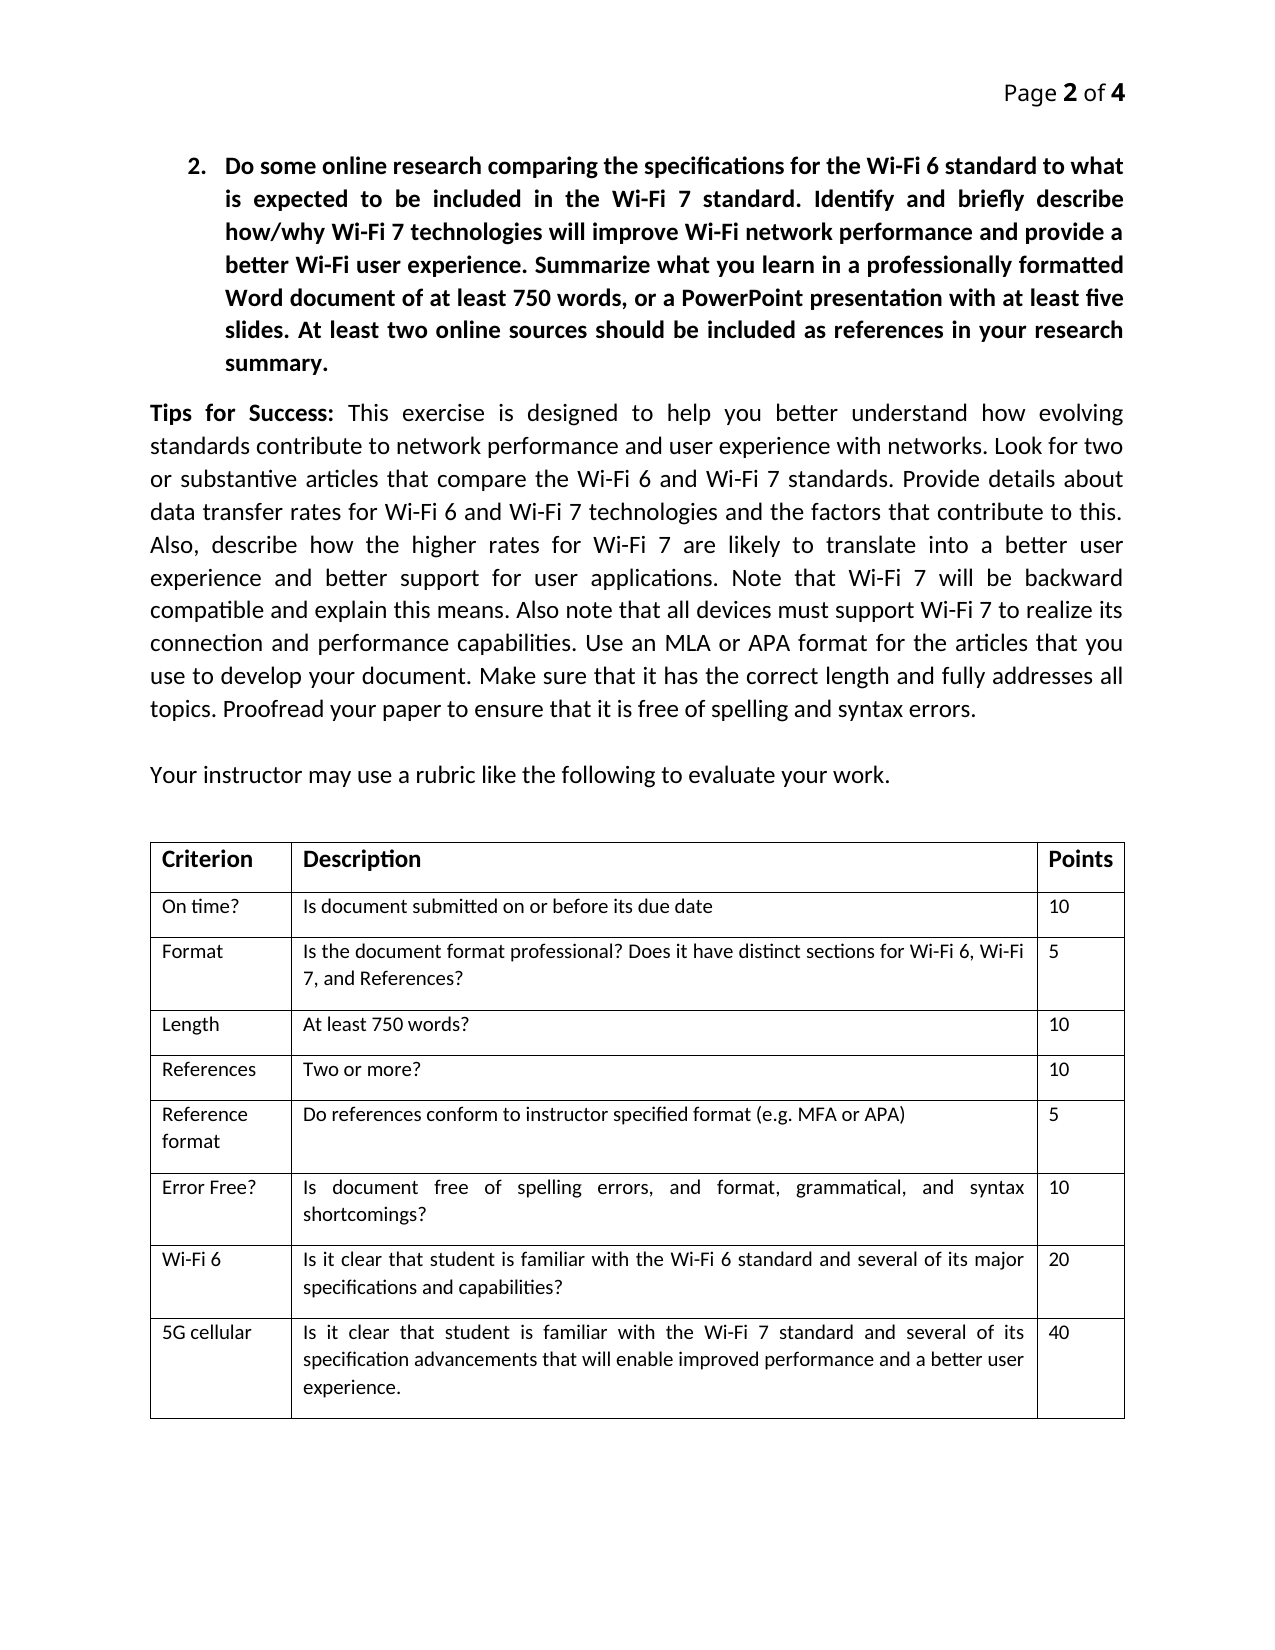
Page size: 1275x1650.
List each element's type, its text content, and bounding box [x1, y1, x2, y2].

table_cell Reference format [151, 1101, 291, 1173]
table_cell Is it clear that student is familiar with the Wi-Fi 7 standard and several of its specification advancements that will enable improved performance and a better user experience. [292, 1319, 1037, 1418]
table_header Criterion [151, 843, 291, 892]
text Your instructor may use a rubric like the following to evaluate your work. [150, 759, 1125, 790]
table_cell On time? [151, 893, 291, 937]
table_cell 40 [1038, 1319, 1124, 1418]
table_cell Length [151, 1011, 291, 1055]
table_header Points [1038, 843, 1124, 892]
table_cell At least 750 words? [292, 1011, 1037, 1055]
table_cell Format [151, 938, 291, 1010]
list Do some online research comparing the specifications for the Wi-Fi 6 standard to what is expected to be included in the Wi-Fi 7 standard. Identify and briefly describe how/why Wi-Fi 7 technologies will improve Wi-Fi network performance and provide a better Wi-Fi user experience. Summarize what you learn in a professionally formatted Word document of at least 750 words, or a PowerPoint presentation with at least five slides. At least two online sources should be included as references in your research summary. [187, 150, 1125, 378]
table_cell Is the document format professional? Does it have distinct sections for Wi-Fi 6, Wi-Fi 7, and References? [292, 938, 1037, 1010]
table_cell 10 [1038, 1011, 1124, 1055]
table_cell Is it clear that student is familiar with the Wi-Fi 6 standard and several of its major specifications and capabilities? [292, 1246, 1037, 1318]
table_cell Wi-Fi 6 [151, 1246, 291, 1318]
text Tips for Success: This exercise is designed to help you better understand how evolving standards contribute to network performance and user experience with networks. Look for two or substantive articles that compare the Wi-Fi 6 and Wi-Fi 7 standards. Provide details about data transfer rates for Wi-Fi 6 and Wi-Fi 7 technologies and the factors that contribute to this. Also, describe how the higher rates for Wi-Fi 7 are likely to translate into a better user experience and better support for user applications. Note that Wi-Fi 7 will be backward compatible and explain this means. Also note that all devices must support Wi-Fi 7 to realize its connection and performance capabilities. Use an MLA or APA format for the articles that you use to develop your document. Make sure that it has the correct length and fully addresses all topics. Proofread your paper to ensure that it is free of spelling and syntax errors. [150, 397, 1125, 724]
table_cell 10 [1038, 1056, 1124, 1100]
table_cell Is document free of spelling errors, and format, grammatical, and syntax shortcomings? [292, 1174, 1037, 1245]
table_cell 10 [1038, 1174, 1124, 1245]
table_cell 5G cellular [151, 1319, 291, 1418]
table_cell Do references conform to instructor specified format (e.g. MFA or APA) [292, 1101, 1037, 1173]
table_cell 5 [1038, 938, 1124, 1010]
table_cell Error Free? [151, 1174, 291, 1245]
table_cell 20 [1038, 1246, 1124, 1318]
table_cell References [151, 1056, 291, 1100]
table_header Description [292, 843, 1037, 892]
table_cell 10 [1038, 893, 1124, 937]
table_cell Two or more? [292, 1056, 1037, 1100]
table_cell Is document submitted on or before its due date [292, 893, 1037, 937]
table_cell 5 [1038, 1101, 1124, 1173]
